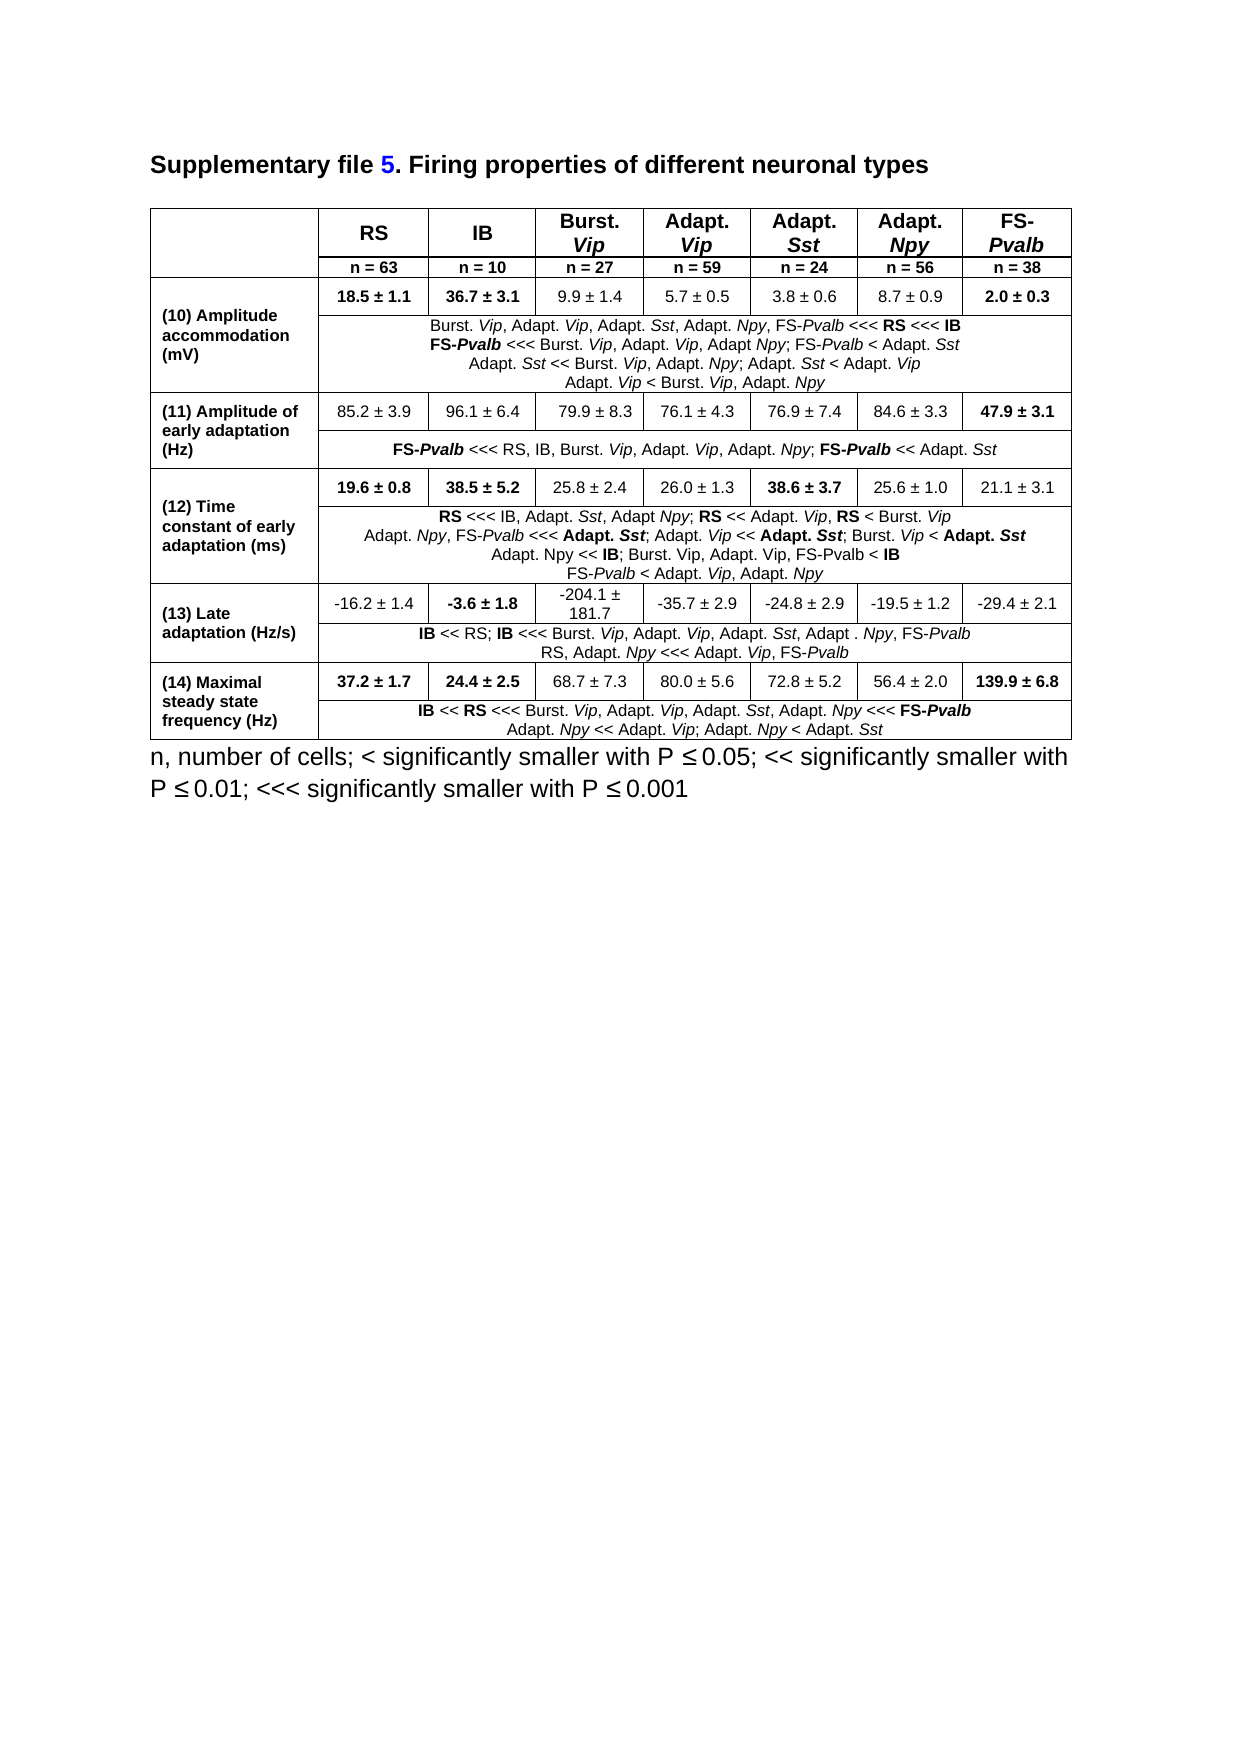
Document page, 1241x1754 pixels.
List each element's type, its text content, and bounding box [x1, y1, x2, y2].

table_cell 2.0 ± 0.3 [963, 278, 1071, 314]
table_cell (13) Late adaptation (Hz/s) [151, 584, 318, 662]
table_cell (10) Amplitude accommodation (mV) [151, 278, 318, 392]
text Supplementary file 5. Firing properties of different neuronal types [150, 150, 1090, 179]
table_cell 47.9 ± 3.1 [963, 393, 1071, 430]
table_header Adapt. Sst [751, 209, 857, 256]
table_cell IB << RS <<< Burst. Vip, Adapt. Vip, Adapt. Sst, Adapt. Npy <<< FS-Pvalb Adapt. Npy << Adapt. Vip; Adapt. Npy < Adapt. Sst [319, 701, 1071, 739]
table_cell (12) Time constant of early adaptation (ms) [151, 469, 318, 583]
table_cell 139.9 ± 6.8 [963, 663, 1071, 700]
table_cell -16.2 ± 1.4 [319, 584, 428, 623]
table_cell n = 10 [429, 258, 535, 277]
table_cell 25.8 ± 2.4 [536, 469, 643, 506]
table_cell n = 59 [644, 258, 750, 277]
table_header Burst. Vip [536, 209, 643, 256]
table_cell 68.7 ± 7.3 [536, 663, 643, 700]
table_header FS-Pvalb [963, 209, 1071, 256]
table_header IB [429, 209, 535, 256]
table_cell n = 56 [858, 258, 962, 277]
table_header [151, 209, 318, 277]
table_cell 25.6 ± 1.0 [858, 469, 962, 506]
table_cell (11) Amplitude of early adaptation (Hz) [151, 393, 318, 468]
table_cell 36.7 ± 3.1 [429, 278, 535, 314]
table_header Adapt. Npy [858, 209, 962, 256]
table_cell IB << RS; IB <<< Burst. Vip, Adapt. Vip, Adapt. Sst, Adapt . Npy, FS-Pvalb RS, Adapt. Npy <<< Adapt. Vip, FS-Pvalb [319, 624, 1071, 662]
table_cell FS-Pvalb <<< RS, IB, Burst. Vip, Adapt. Vip, Adapt. Npy; FS-Pvalb << Adapt. Sst [319, 431, 1071, 468]
table_cell -24.8 ± 2.9 [751, 584, 857, 623]
table_cell 79.9 ± 8.3 [536, 393, 643, 430]
table_header RS [319, 209, 428, 256]
table_cell -35.7 ± 2.9 [644, 584, 750, 623]
table_cell 21.1 ± 3.1 [963, 469, 1071, 506]
table_cell 85.2 ± 3.9 [319, 393, 428, 430]
table_cell 8.7 ± 0.9 [858, 278, 962, 314]
table_cell Burst. Vip, Adapt. Vip, Adapt. Sst, Adapt. Npy, FS-Pvalb <<< RS <<< IB FS-Pvalb <<< Burst. Vip, Adapt. Vip, Adapt Npy; FS-Pvalb < Adapt. Sst Adapt. Sst << Burst. Vip, Adapt. Npy; Adapt. Sst < Adapt. Vip Adapt. Vip < Burst. Vip, Adapt. Npy [319, 316, 1071, 392]
table_cell -3.6 ± 1.8 [429, 584, 535, 623]
table_header Adapt. Vip [644, 209, 750, 256]
table_cell (14) Maximal steady state frequency (Hz) [151, 663, 318, 739]
table_cell 26.0 ± 1.3 [644, 469, 750, 506]
table_cell 19.6 ± 0.8 [319, 469, 428, 506]
table_cell -29.4 ± 2.1 [963, 584, 1071, 623]
table_cell n = 63 [319, 258, 428, 277]
table_cell 80.0 ± 5.6 [644, 663, 750, 700]
table_cell 72.8 ± 5.2 [751, 663, 857, 700]
table_cell 96.1 ± 6.4 [429, 393, 535, 430]
table_cell n = 24 [751, 258, 857, 277]
table_cell RS <<< IB, Adapt. Sst, Adapt Npy; RS << Adapt. Vip, RS < Burst. Vip Adapt. Npy, FS-Pvalb <<< Adapt. Sst; Adapt. Vip << Adapt. Sst; Burst. Vip < Adapt. Sst Adapt. Npy << IB; Burst. Vip, Adapt. Vip, FS-Pvalb < IB FS-Pvalb < Adapt. Vip, Adapt. Npy [319, 507, 1071, 583]
table_cell 76.9 ± 7.4 [751, 393, 857, 430]
table_cell 38.6 ± 3.7 [751, 469, 857, 506]
table_cell 56.4 ± 2.0 [858, 663, 962, 700]
table_cell n = 38 [963, 258, 1071, 277]
table_cell 24.4 ± 2.5 [429, 663, 535, 700]
table_cell 37.2 ± 1.7 [319, 663, 428, 700]
table_cell 76.1 ± 4.3 [644, 393, 750, 430]
table_cell 5.7 ± 0.5 [644, 278, 750, 314]
table_cell 84.6 ± 3.3 [858, 393, 962, 430]
table_cell -19.5 ± 1.2 [858, 584, 962, 623]
text n, number of cells; < significantly smaller with P ≤ 0.05; << significantly smaller with P ≤ 0.01; <<< significantly smaller with P ≤ 0.001 [150, 740, 1090, 803]
table_cell 9.9 ± 1.4 [536, 278, 643, 314]
table_cell 38.5 ± 5.2 [429, 469, 535, 506]
table_cell n = 27 [536, 258, 643, 277]
table_cell -204.1 ± 181.7 [536, 584, 643, 623]
table_cell 18.5 ± 1.1 [319, 278, 428, 314]
table_cell 3.8 ± 0.6 [751, 278, 857, 314]
